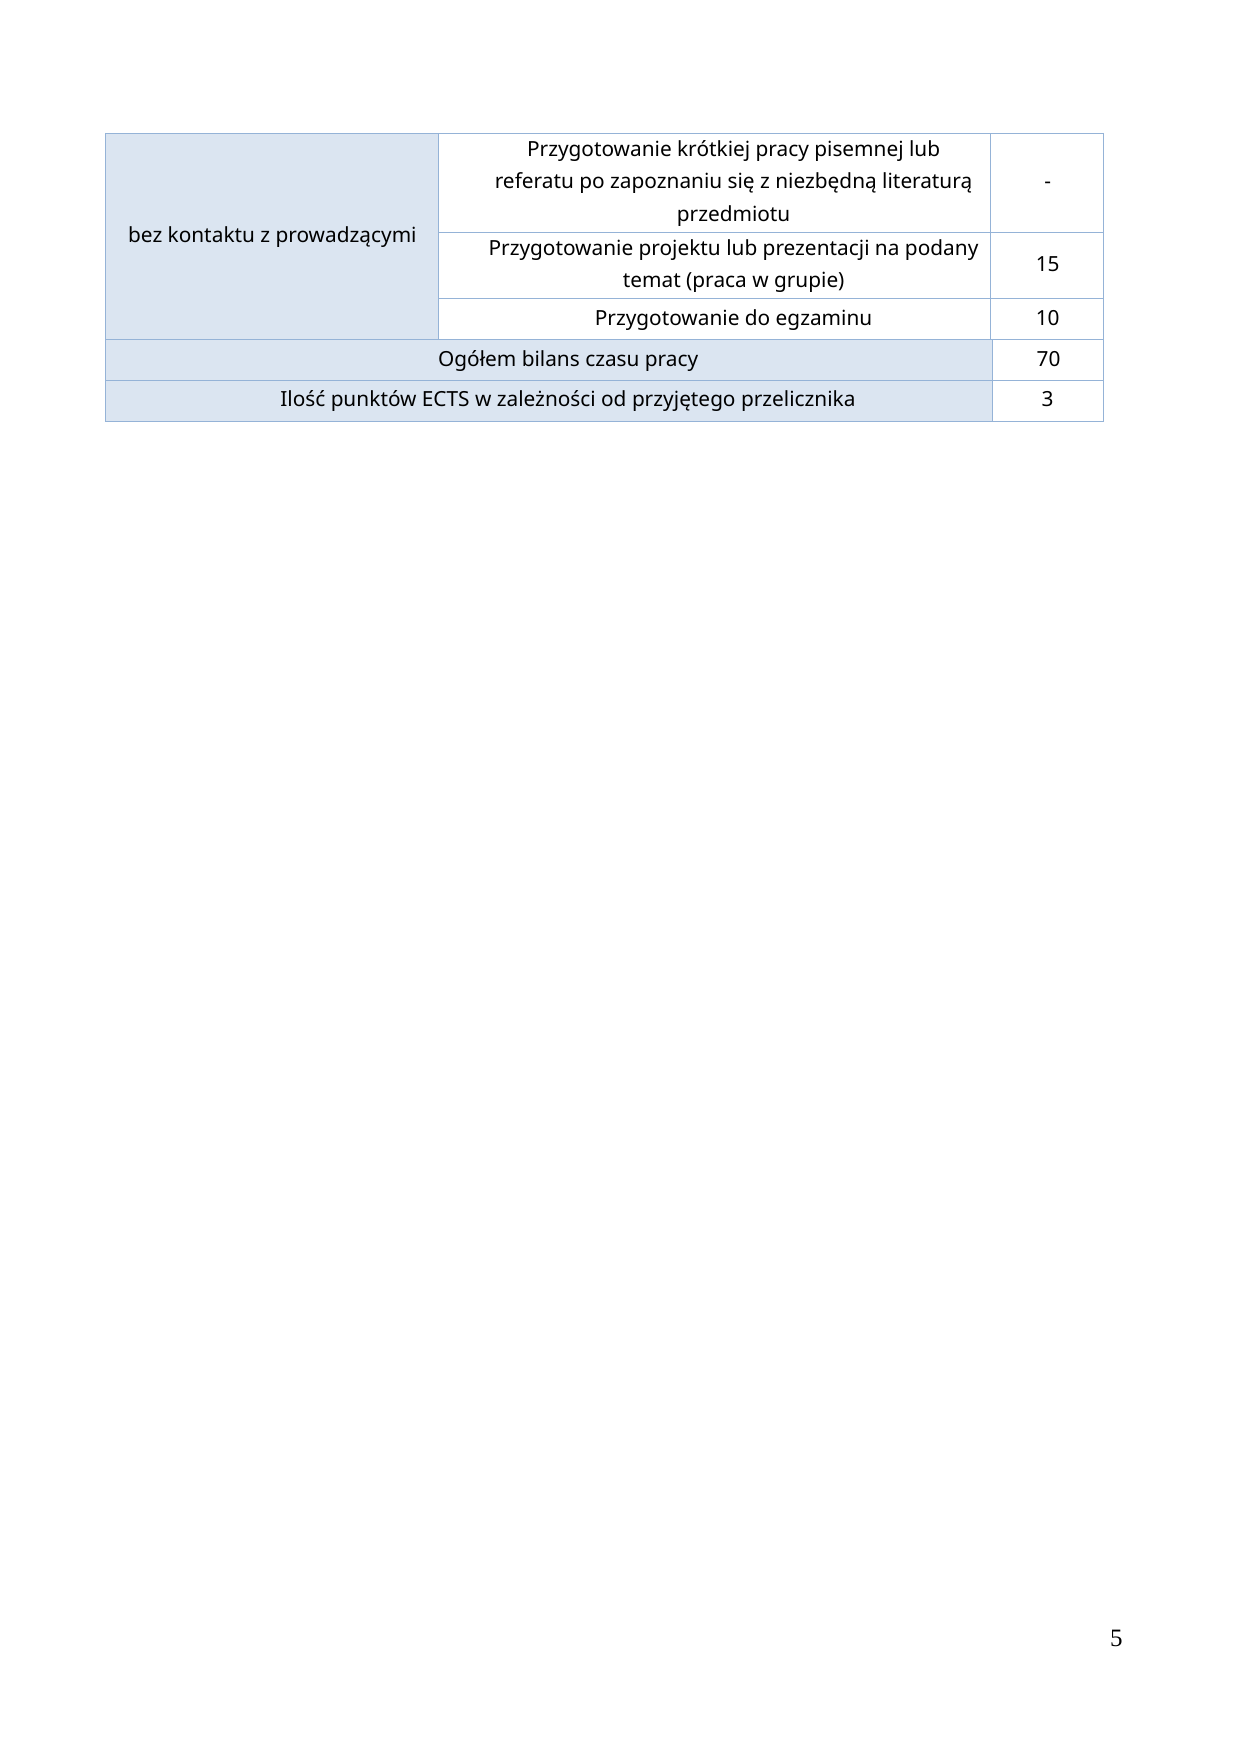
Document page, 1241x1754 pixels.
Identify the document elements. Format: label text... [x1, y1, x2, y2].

table_cell Ogółem bilans czasu pracy [106, 340, 992, 380]
table_cell Przygotowanie do egzaminu [439, 299, 990, 339]
table_cell 10 [991, 299, 1103, 339]
table_cell Ilość punktów ECTS w zależności od przyjętego przelicznika [106, 381, 992, 421]
table_cell 3 [993, 381, 1103, 421]
table_cell 70 [993, 340, 1103, 380]
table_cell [106, 134, 438, 339]
table_cell 15 [991, 233, 1103, 298]
table_cell Przygotowanie projektu lub prezentacji na podany temat (praca w grupie) [439, 233, 990, 298]
table_cell Przygotowanie krótkiej pracy pisemnej lub referatu po zapoznaniu się z niezbędną literaturą przedmiotu [439, 134, 990, 232]
table_cell - [991, 134, 1103, 232]
